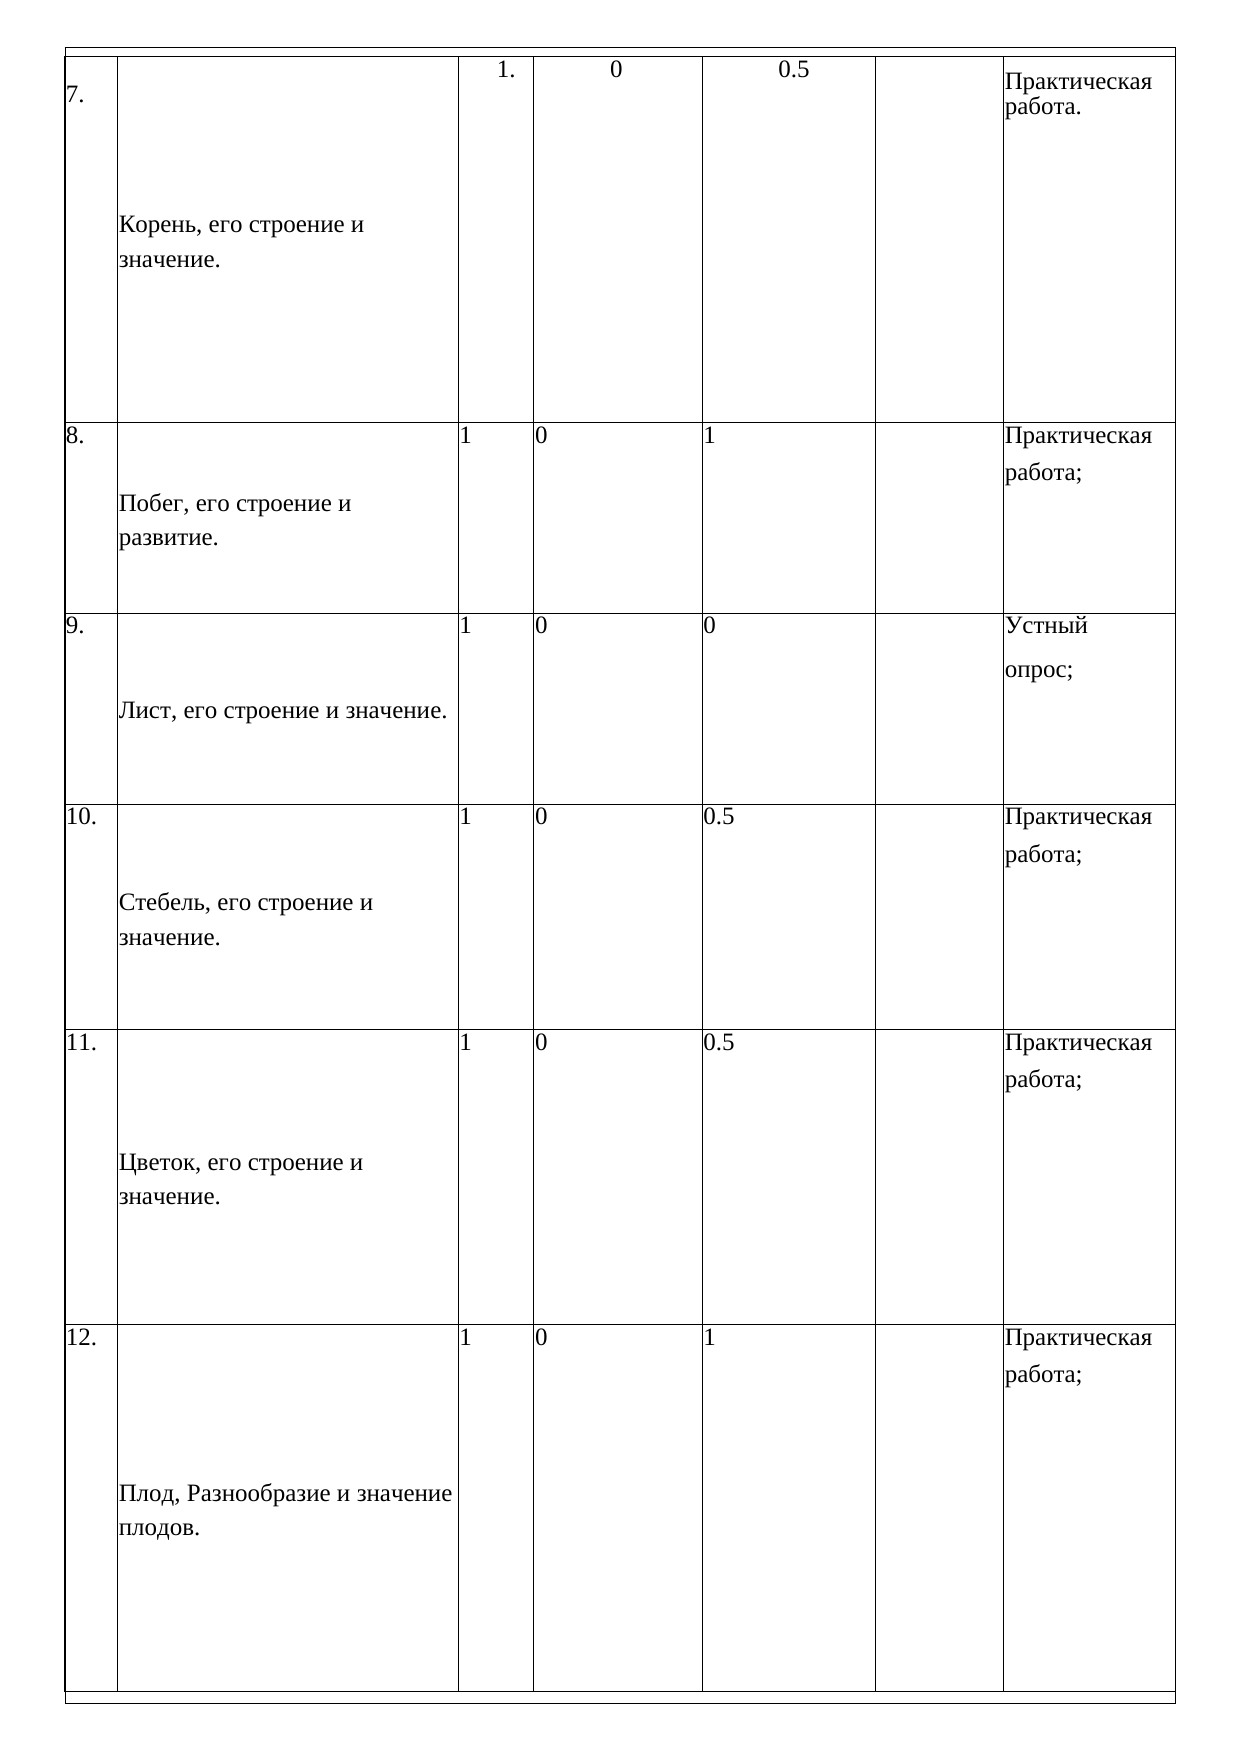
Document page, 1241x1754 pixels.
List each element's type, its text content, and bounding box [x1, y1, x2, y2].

table_cell Плод, Разнообразие и значение плодов. [118, 1325, 458, 1691]
table_cell 1 [703, 1325, 875, 1691]
table_cell Практическая работа; [1004, 805, 1175, 1029]
table_cell 0 [534, 1030, 702, 1324]
table_cell 1 [459, 1325, 533, 1691]
table_cell Лист, его строение и значение. [118, 614, 458, 804]
table_cell 1 [459, 1030, 533, 1324]
table_header 0.5 [703, 57, 875, 422]
table_header Практическая работа. [1004, 57, 1175, 422]
table_cell 1 [459, 805, 533, 1029]
table_cell 1 [703, 423, 875, 613]
table_cell 0.5 [703, 805, 875, 1029]
table_cell 10. [66, 805, 117, 1029]
table_cell 1 [459, 423, 533, 613]
table_cell [876, 423, 1003, 613]
table_cell 11. [66, 1030, 117, 1324]
table_cell Устный опрос; [1004, 614, 1175, 804]
table_cell Цветок, его строение и значение. [118, 1030, 458, 1324]
table_cell 0 [534, 423, 702, 613]
table_cell 0 [534, 805, 702, 1029]
table_cell Практическая работа; [1004, 423, 1175, 613]
table_cell 0 [703, 614, 875, 804]
table_header 7. [66, 57, 117, 422]
table_cell [876, 1030, 1003, 1324]
table_header Корень, его строение и значение. [118, 57, 458, 422]
table_cell 1 [459, 614, 533, 804]
table_cell 12. [66, 1325, 117, 1691]
table_cell [876, 805, 1003, 1029]
table_header [876, 57, 1003, 422]
table_cell [876, 614, 1003, 804]
table_cell 0.5 [703, 1030, 875, 1324]
table_cell [876, 1325, 1003, 1691]
table_cell Побег, его строение и развитие. [118, 423, 458, 613]
table_cell 8. [66, 423, 117, 613]
table_header 1 [459, 57, 533, 422]
table_cell 9. [66, 614, 117, 804]
table_cell Стебель, его строение и значение. [118, 805, 458, 1029]
table_cell Практическая работа; [1004, 1030, 1175, 1324]
table_header 0 [534, 57, 702, 422]
table_cell 0 [534, 614, 702, 804]
table_cell 0 [534, 1325, 702, 1691]
table_cell Практическая работа; [1004, 1325, 1175, 1691]
